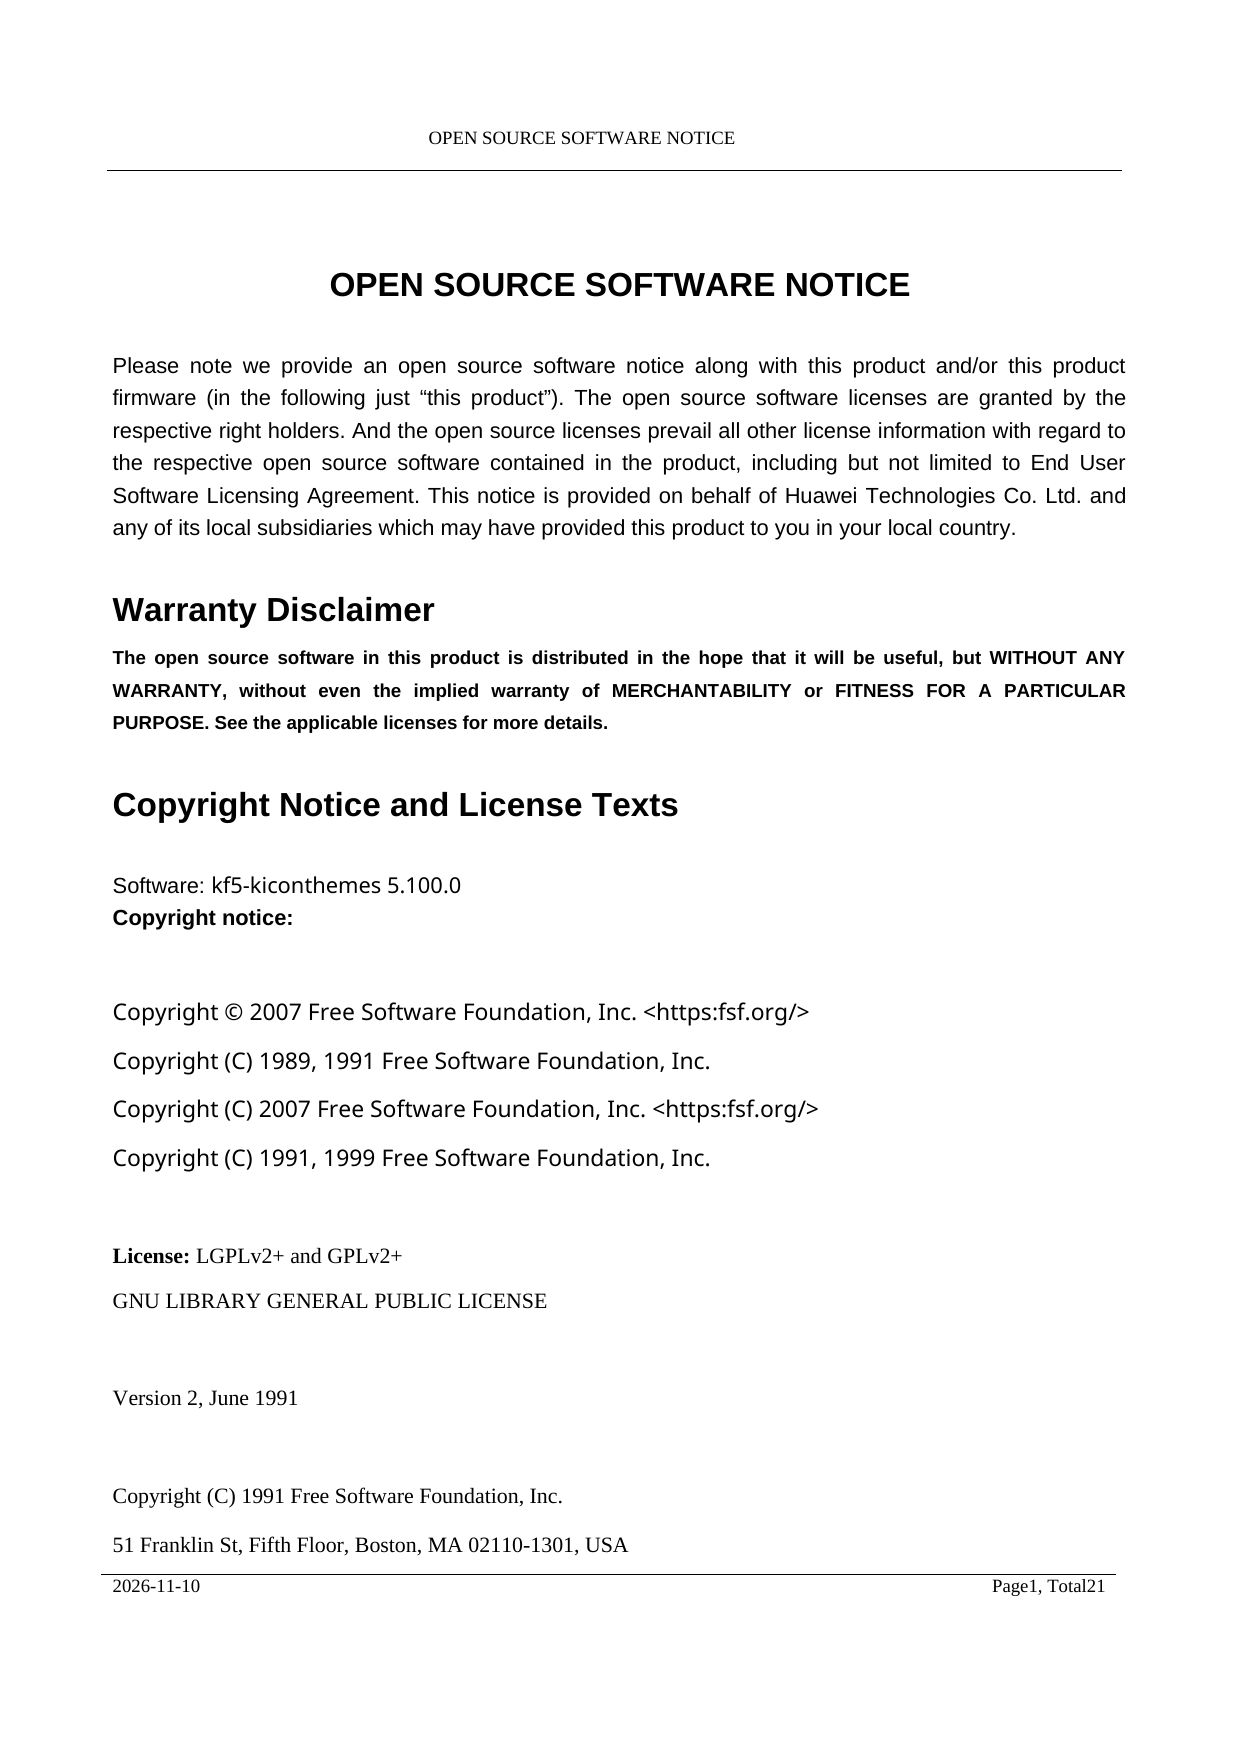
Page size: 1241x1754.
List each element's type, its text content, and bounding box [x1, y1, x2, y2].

text Warranty Disclaimer [112, 576, 1128, 641]
text Please note we provide an open source software notice along with this product and/or this product firmware (in the following just “this product”). The open source software licenses are granted by the respective right holders. And the open source licenses prevail all other license information with regard to the respective open source software contained in the product, including but not limited to End User Software Licensing Agreement. This notice is provided on behalf of Huawei Technologies Co. Ltd. and any of its local subsidiaries which may have provided this product to you in your local country. [112, 349, 1128, 544]
text License: LGPLv2+ and GPLv2+ [112, 1239, 1128, 1272]
text The open source software in this product is distributed in the hope that it will be useful, but WITHOUT ANY WARRANTY, without even the implied warranty of MERCHANTABILITY or FITNESS FOR A PARTICULAR PURPOSE. See the applicable licenses for more details. [112, 641, 1128, 739]
text Copyright notice: [112, 901, 1128, 934]
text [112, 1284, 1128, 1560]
text Software: kf5-kiconthemes 5.100.0 [112, 869, 1128, 901]
text OPEN SOURCE SOFTWARE NOTICE [112, 251, 1128, 316]
text Copyright © 2007 Free Software Foundation, Inc. <https:fsf.org/> Copyright (C) 1989, 1991 Free Software Foundation, Inc. Copyright (C) 2007 Free Software Foundation, Inc. <https:fsf.org/> Copyright (C) 1991, 1999 Free Software Foundation, Inc. [112, 947, 1128, 1223]
text Copyright Notice and License Texts [112, 771, 1128, 836]
